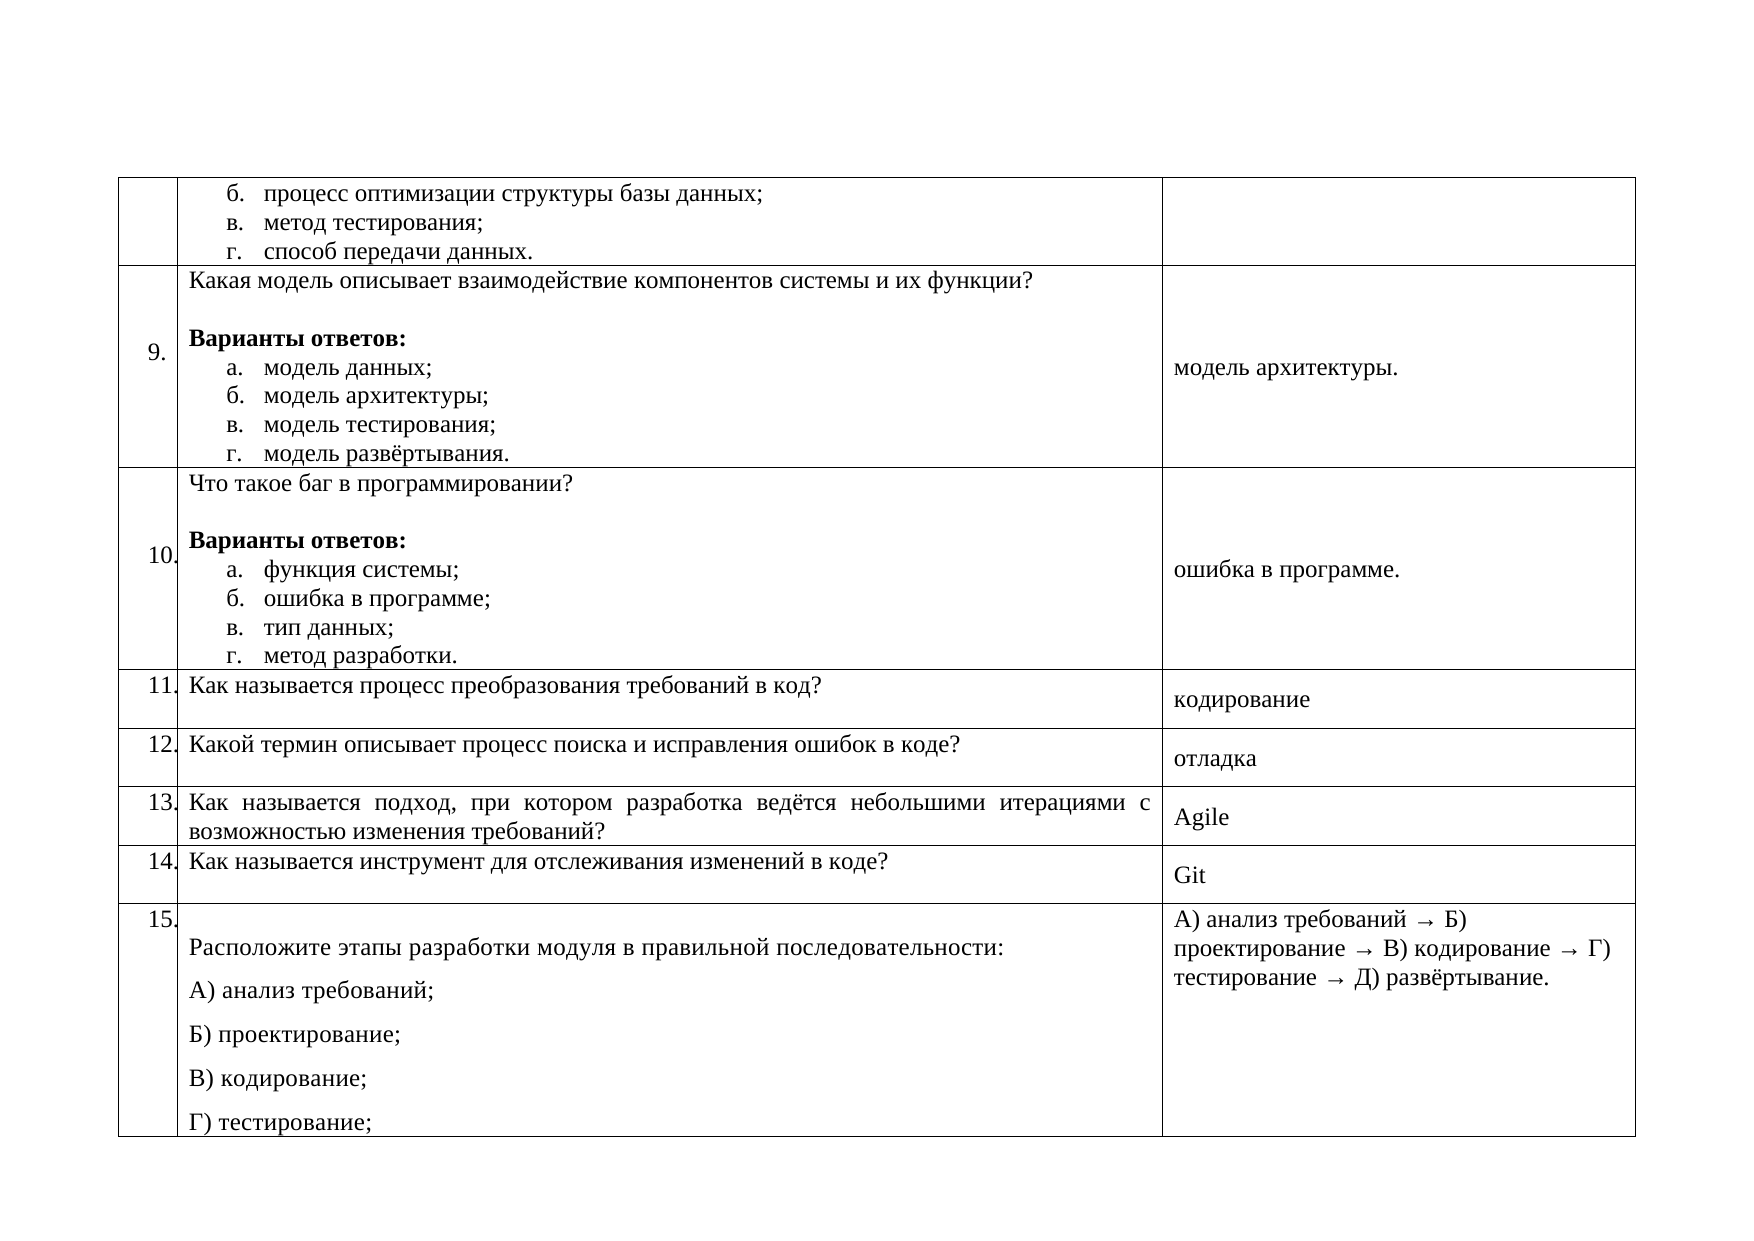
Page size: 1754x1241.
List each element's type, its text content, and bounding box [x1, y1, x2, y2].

table_cell Git [1163, 846, 1635, 903]
table_cell Как называется инструмент для отслеживания изменений в коде? [178, 846, 1162, 903]
table_cell [119, 904, 177, 1136]
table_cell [1163, 178, 1635, 264]
table_cell [119, 787, 177, 845]
table_cell [119, 178, 177, 264]
table_cell Какой термин описывает процесс поиска и исправления ошибок в коде? [178, 729, 1162, 786]
table_cell Как называется процесс преобразования требований в код? [178, 670, 1162, 728]
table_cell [178, 904, 1162, 1136]
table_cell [1163, 904, 1635, 1136]
table_cell кодирование [1163, 670, 1635, 728]
table_cell [119, 846, 177, 903]
table_cell Agile [1163, 787, 1635, 845]
table_cell модель архитектуры. [1163, 266, 1635, 467]
table_cell ошибка в программе. [1163, 468, 1635, 669]
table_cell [178, 178, 1162, 264]
table_cell Что такое баг в программировании? Варианты ответов: функция системы; ошибка в программе; тип данных; метод разработки. [178, 468, 1162, 669]
table_cell [119, 729, 177, 786]
table_cell [119, 670, 177, 728]
table_cell [119, 468, 177, 669]
table_cell отладка [1163, 729, 1635, 786]
table_cell Какая модель описывает взаимодействие компонентов системы и их функции? Варианты ответов: модель данных; модель архитектуры; модель тестирования; модель развёртывания. [178, 266, 1162, 467]
table_cell [119, 266, 177, 467]
table_cell Как называется подход, при котором разработка ведётся небольшими итерациями с возможностью изменения требований? [178, 787, 1162, 845]
